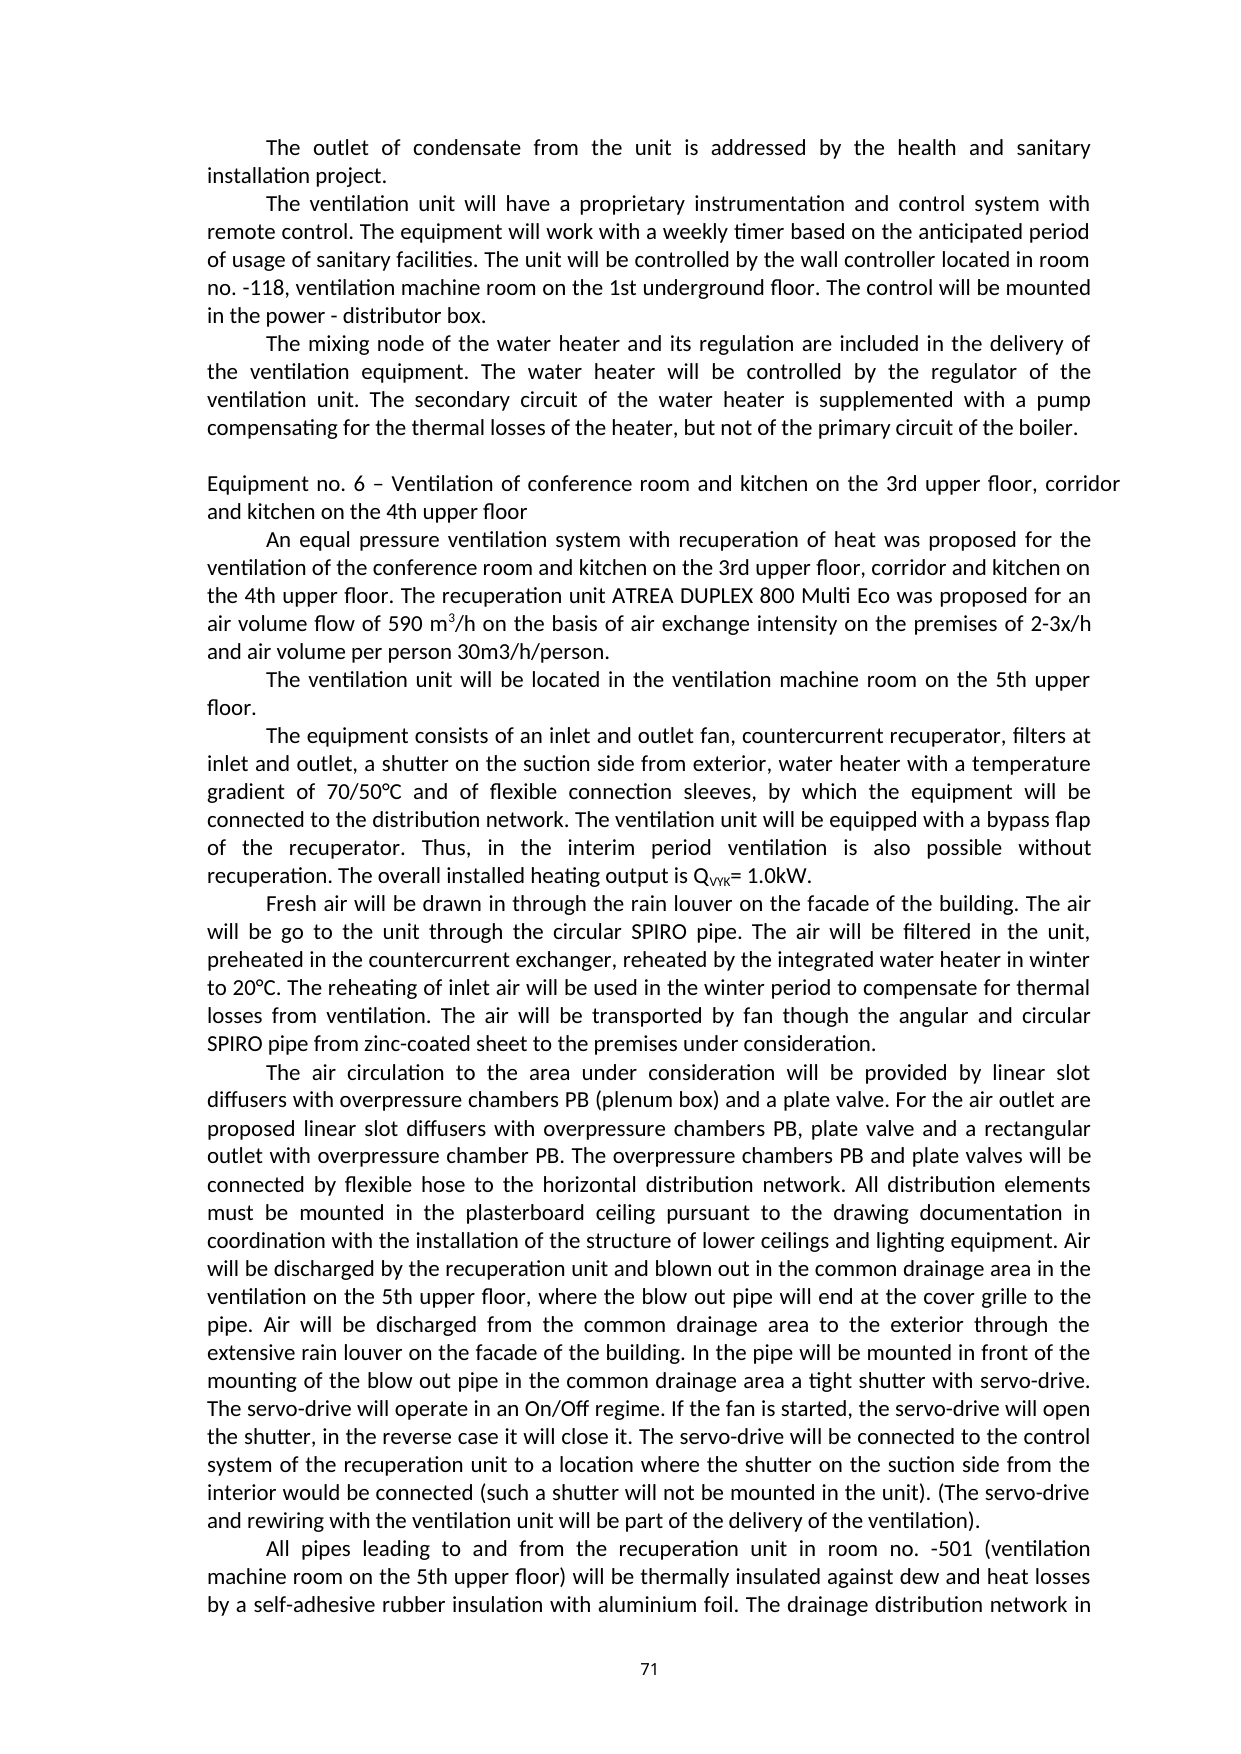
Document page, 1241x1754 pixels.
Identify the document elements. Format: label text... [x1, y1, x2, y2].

text Fresh air will be drawn in through the rain louver on the facade of the building. The air will be go to the unit through the circular SPIRO pipe. The air will be filtered in the unit, preheated in the countercurrent exchanger, reheated by the integrated water heater in winter to 20°C. The reheating of inlet air will be used in the winter period to compensate for thermal losses from ventilation. The air will be transported by fan though the angular and circular SPIRO pipe from zinc-coated sheet to the premises under consideration. [207, 889, 1092, 1058]
text An equal pressure ventilation system with recuperation of heat was proposed for the ventilation of the conference room and kitchen on the 3rd upper floor, corridor and kitchen on the 4th upper floor. The recuperation unit ATREA DUPLEX 800 Multi Eco was proposed for an air volume flow of 590 m3/h on the basis of air exchange intensity on the premises of 2-3x/h and air volume per person 30m3/h/person. [207, 525, 1092, 665]
text The mixing node of the water heater and its regulation are included in the delivery of the ventilation equipment. The water heater will be controlled by the regulator of the ventilation unit. The secondary circuit of the water heater is supplemented with a pump compensating for the thermal losses of the heater, but not of the primary circuit of the boiler. [207, 329, 1092, 441]
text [207, 1534, 1092, 1618]
text The ventilation unit will be located in the ventilation machine room on the 5th upper floor. [207, 665, 1092, 721]
text Equipment no. 6 – Ventilation of conference room and kitchen on the 3rd upper floor, corridor and kitchen on the 4th upper floor [207, 469, 1122, 525]
text The equipment consists of an inlet and outlet fan, countercurrent recuperator, filters at inlet and outlet, a shutter on the suction side from exterior, water heater with a temperature gradient of 70/50°C and of flexible connection sleeves, by which the equipment will be connected to the distribution network. The ventilation unit will be equipped with a bypass flap of the recuperator. Thus, in the interim period ventilation is also possible without recuperation. The overall installed heating output is QVYK= 1.0kW. [207, 721, 1092, 889]
text The outlet of condensate from the unit is addressed by the health and sanitary installation project. [207, 133, 1092, 189]
text The ventilation unit will have a proprietary instrumentation and control system with remote control. The equipment will work with a weekly timer based on the anticipated period of usage of sanitary facilities. The unit will be controlled by the wall controller located in room no. -118, ventilation machine room on the 1st underground floor. The control will be mounted in the power - distributor box. [207, 189, 1092, 329]
text The air circulation to the area under consideration will be provided by linear slot diffusers with overpressure chambers PB (plenum box) and a plate valve. For the air outlet are proposed linear slot diffusers with overpressure chambers PB, plate valve and a rectangular outlet with overpressure chamber PB. The overpressure chambers PB and plate valves will be connected by flexible hose to the horizontal distribution network. All distribution elements must be mounted in the plasterboard ceiling pursuant to the drawing documentation in coordination with the installation of the structure of lower ceilings and lighting equipment. Air will be discharged by the recuperation unit and blown out in the common drainage area in the ventilation on the 5th upper floor, where the blow out pipe will end at the cover grille to the pipe. Air will be discharged from the common drainage area to the exterior through the extensive rain louver on the facade of the building. In the pipe will be mounted in front of the mounting of the blow out pipe in the common drainage area a tight shutter with servo-drive. The servo-drive will operate in an On/Off regime. If the fan is started, the servo-drive will open the shutter, in the reverse case it will close it. The servo-drive will be connected to the control system of the recuperation unit to a location where the shutter on the suction side from the interior would be connected (such a shutter will not be mounted in the unit). (The servo-drive and rewiring with the ventilation unit will be part of the delivery of the ventilation). [207, 1058, 1092, 1534]
